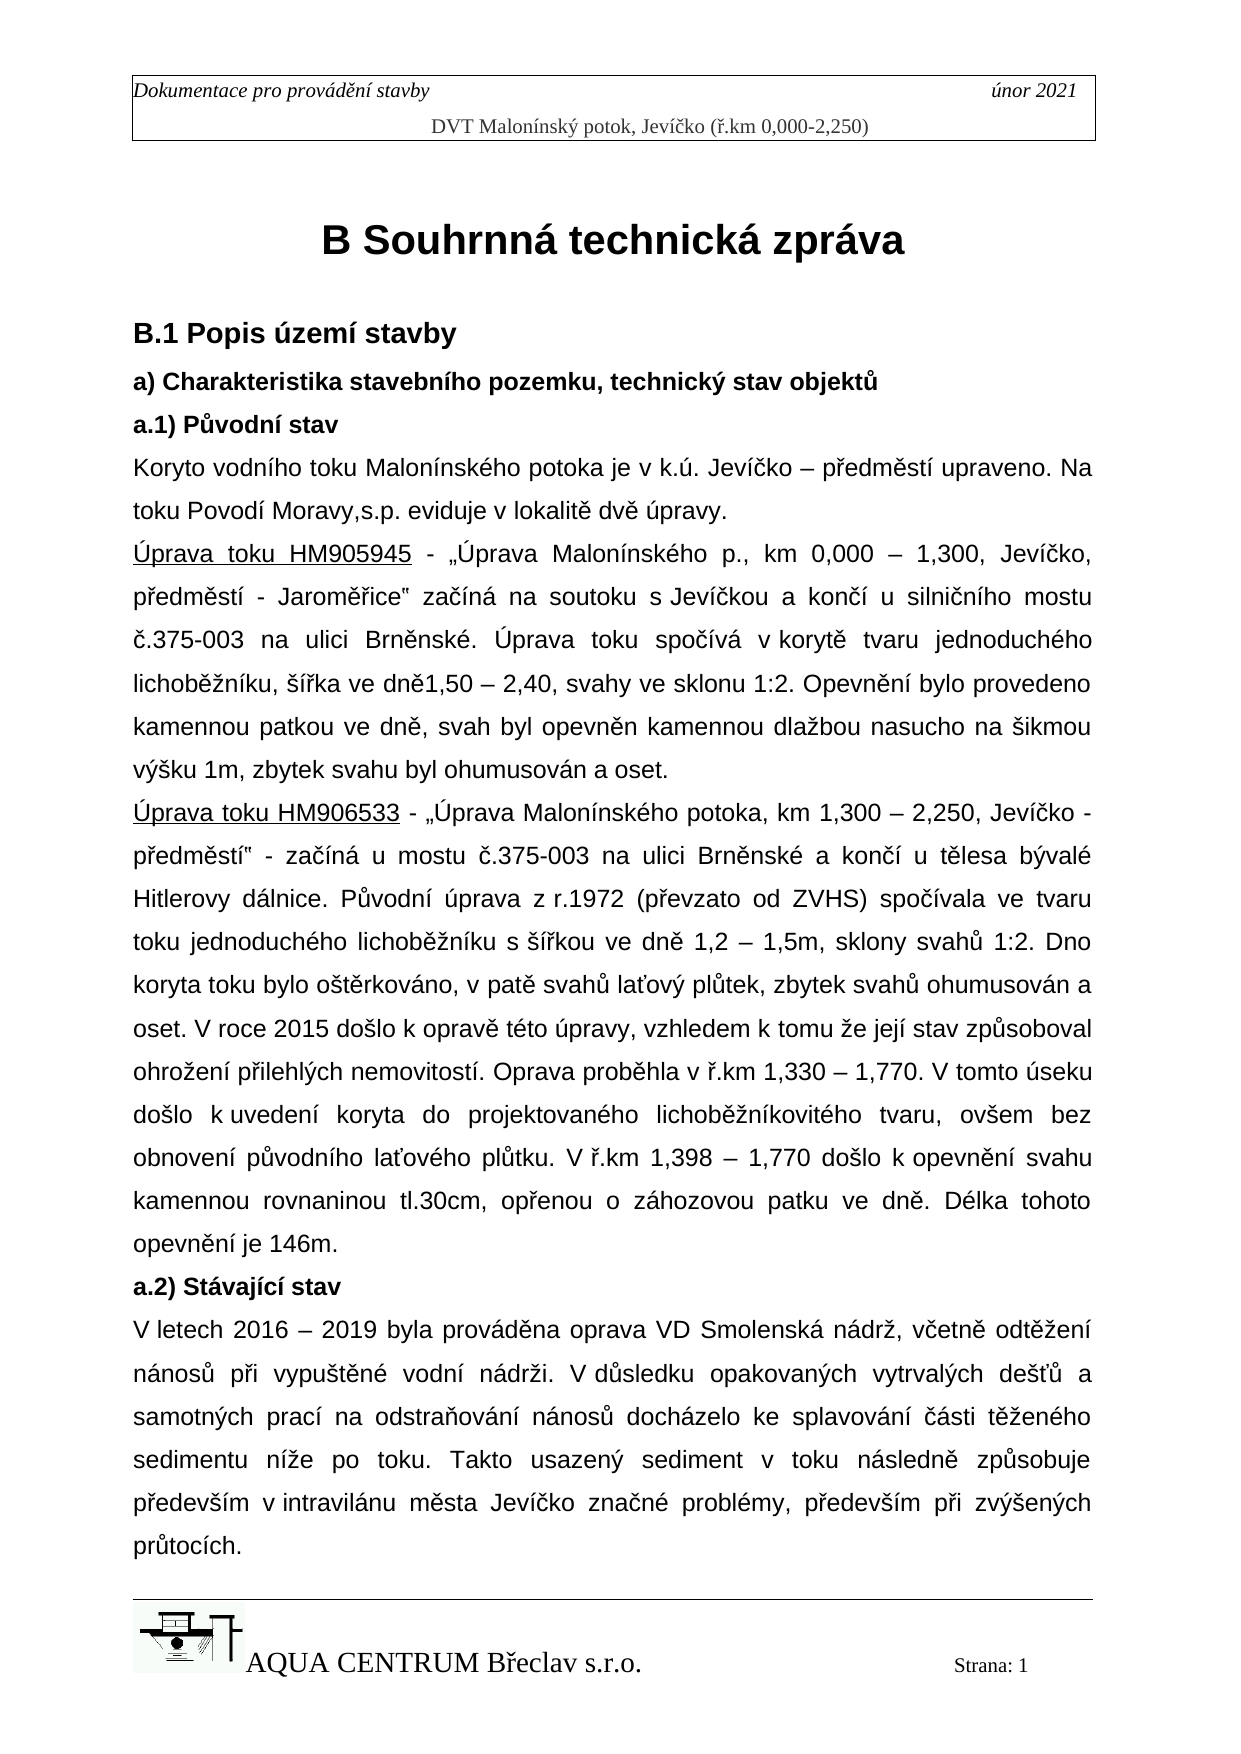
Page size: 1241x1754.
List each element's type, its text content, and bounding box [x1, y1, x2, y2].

text B.1 Popis území stavby [133, 316, 1093, 350]
text Koryto vodního toku Malonínského potoka je v k.ú. Jevíčko – předměstí upraveno. Na toku Povodí Moravy,s.p. eviduje v lokalitě dvě úpravy. [133, 453, 1093, 525]
text a.1) Původní stav [133, 410, 1093, 438]
subtitle B Souhrnná technická zpráva [133, 216, 1093, 264]
text a.2) Stávající stav [133, 1272, 1093, 1301]
text Úprava toku HM906533 - „Úprava Malonínského potoka, km 1,300 – 2,250, Jevíčko - předměstí‟ - začíná u mostu č.375-003 na ulici Brněnské a končí u tělesa bývalé Hitlerovy dálnice. Původní úprava z r.1972 (převzato od ZVHS) spočívala ve tvaru toku jednoduchého lichoběžníku s šířkou ve dně 1,2 – 1,5m, sklony svahů 1:2. Dno koryta toku bylo oštěrkováno, v patě svahů laťový plůtek, zbytek svahů ohumusován a oset. V roce 2015 došlo k opravě této úpravy, vzhledem k tomu že její stav způsoboval ohrožení přilehlých nemovitostí. Oprava proběhla v ř.km 1,330 – 1,770. V tomto úseku došlo k uvedení koryta do projektovaného lichoběžníkovitého tvaru, ovšem bez obnovení původního laťového plůtku. V ř.km 1,398 – 1,770 došlo k opevnění svahu kamennou rovnaninou tl.30cm, opřenou o záhozovou patku ve dně. Délka tohoto opevnění je 146m. [133, 798, 1093, 1258]
text V letech 2016 – 2019 byla prováděna oprava VD Smolenská nádrž, včetně odtěžení nánosů při vypuštěné vodní nádrži. V důsledku opakovaných vytrvalých dešťů a samotných prací na odstraňování nánosů docházelo ke splavování části těženého sedimentu níže po toku. Takto usazený sediment v toku následně způsobuje především v intravilánu města Jevíčko značné problémy, především při zvýšených průtocích. [133, 1315, 1093, 1560]
text Úprava toku HM905945 - „Úprava Malonínského p., km 0,000 – 1,300, Jevíčko, předměstí - Jaroměřice‟ začíná na soutoku s Jevíčkou a končí u silničního mostu č.375-003 na ulici Brněnské. Úprava toku spočívá v korytě tvaru jednoduchého lichoběžníku, šířka ve dně1,50 – 2,40, svahy ve sklonu 1:2. Opevnění bylo provedeno kamennou patkou ve dně, svah byl opevněn kamennou dlažbou nasucho na šikmou výšku 1m, zbytek svahu byl ohumusován a oset. [133, 539, 1093, 783]
picture [132, 1602, 246, 1673]
text a) Charakteristika stavebního pozemku, technický stav objektů [133, 367, 1093, 395]
